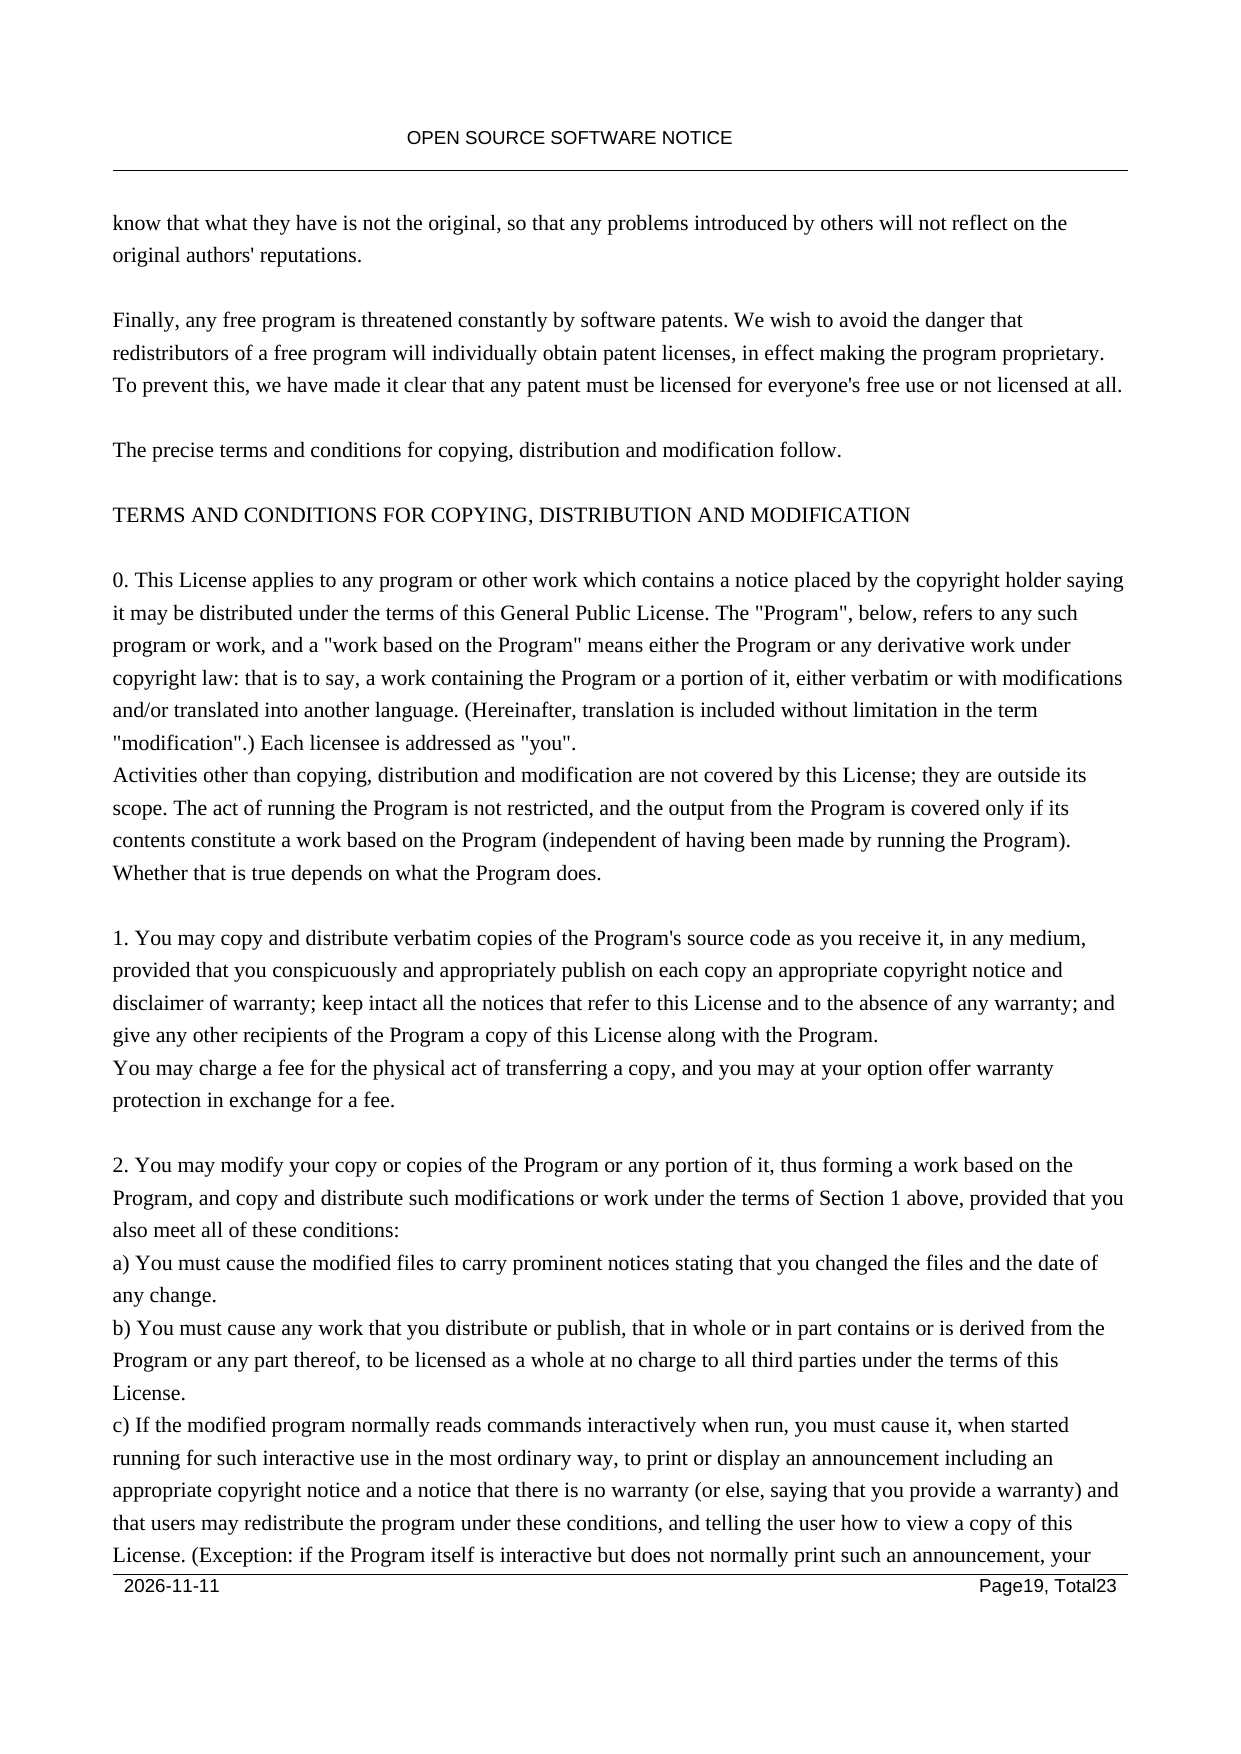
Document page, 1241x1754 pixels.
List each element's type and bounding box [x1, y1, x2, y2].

text [112, 206, 1128, 1571]
